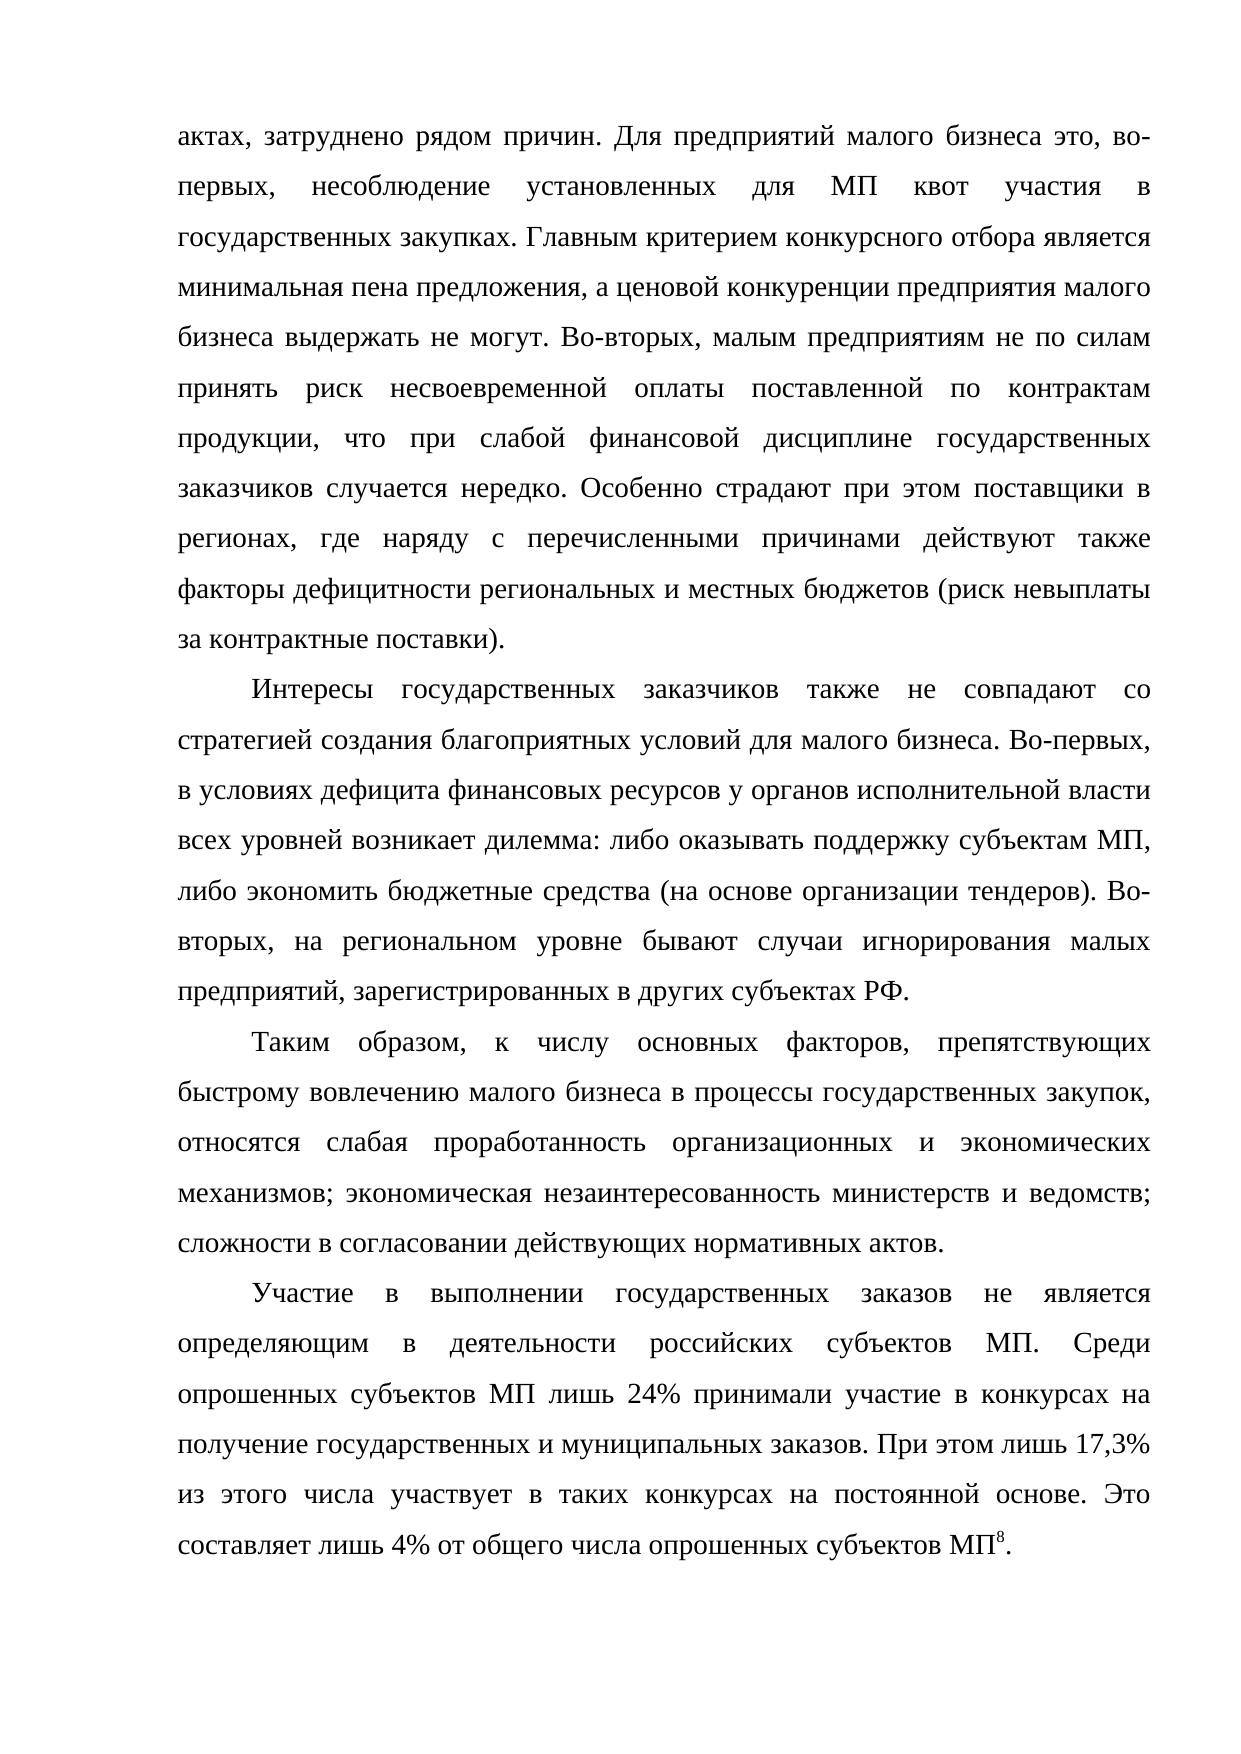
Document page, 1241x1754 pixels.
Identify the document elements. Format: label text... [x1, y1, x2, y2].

text Таким образом, к числу основных факторов, препятствующих быстрому вовлечению малого бизнеса в процессы государственных закупок, относятся слабая проработанность организационных и экономических механизмов; экономическая незаинтересованность министерств и ведомств; сложности в согласовании действующих нормативных актов. [177, 1024, 1152, 1258]
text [177, 118, 1152, 655]
text Участие в выполнении государственных заказов не является определяющим в деятельности российских субъектов МП. Среди опрошенных субъектов МП лишь 24% принимали участие в конкурсах на получение государственных и муниципальных заказов. При этом лишь 17,3% из этого числа участвует в таких конкурсах на постоянной основе. Это составляет лишь 4% от общего числа опрошенных субъектов МП8. [177, 1275, 1152, 1560]
text Интересы государственных заказчиков также не совпадают со стратегией создания благоприятных условий для малого бизнеса. Во-первых, в условиях дефицита финансовых ресурсов у органов исполнительной власти всех уровней возникает дилемма: либо оказывать поддержку субъектам МП, либо экономить бюджетные средства (на основе организации тендеров). Во-вторых, на региональном уровне бывают случаи игнорирования малых предприятий, зарегистрированных в других субъектах РФ. [177, 672, 1152, 1007]
